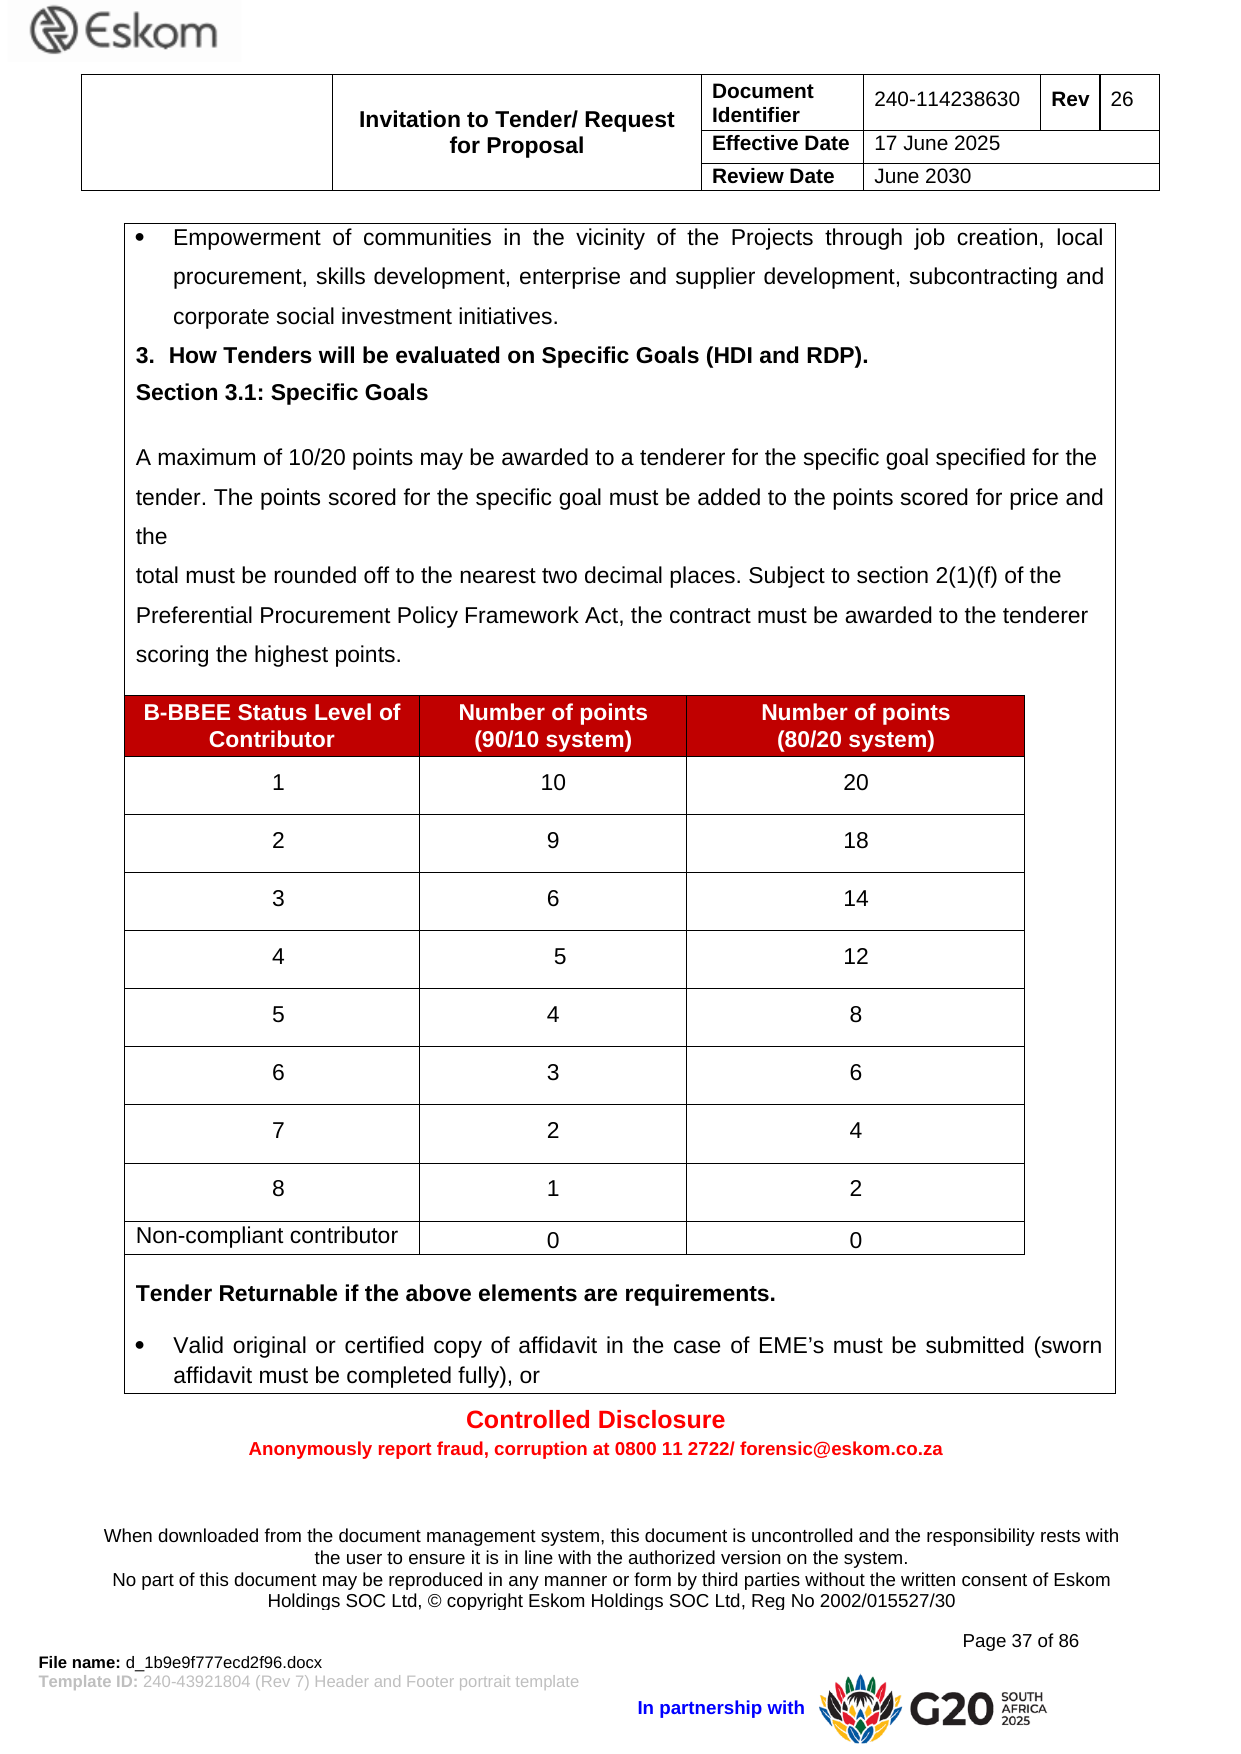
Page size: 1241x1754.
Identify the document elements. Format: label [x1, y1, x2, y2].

table_cell [125, 224, 1115, 1393]
picture [818, 1673, 1051, 1744]
